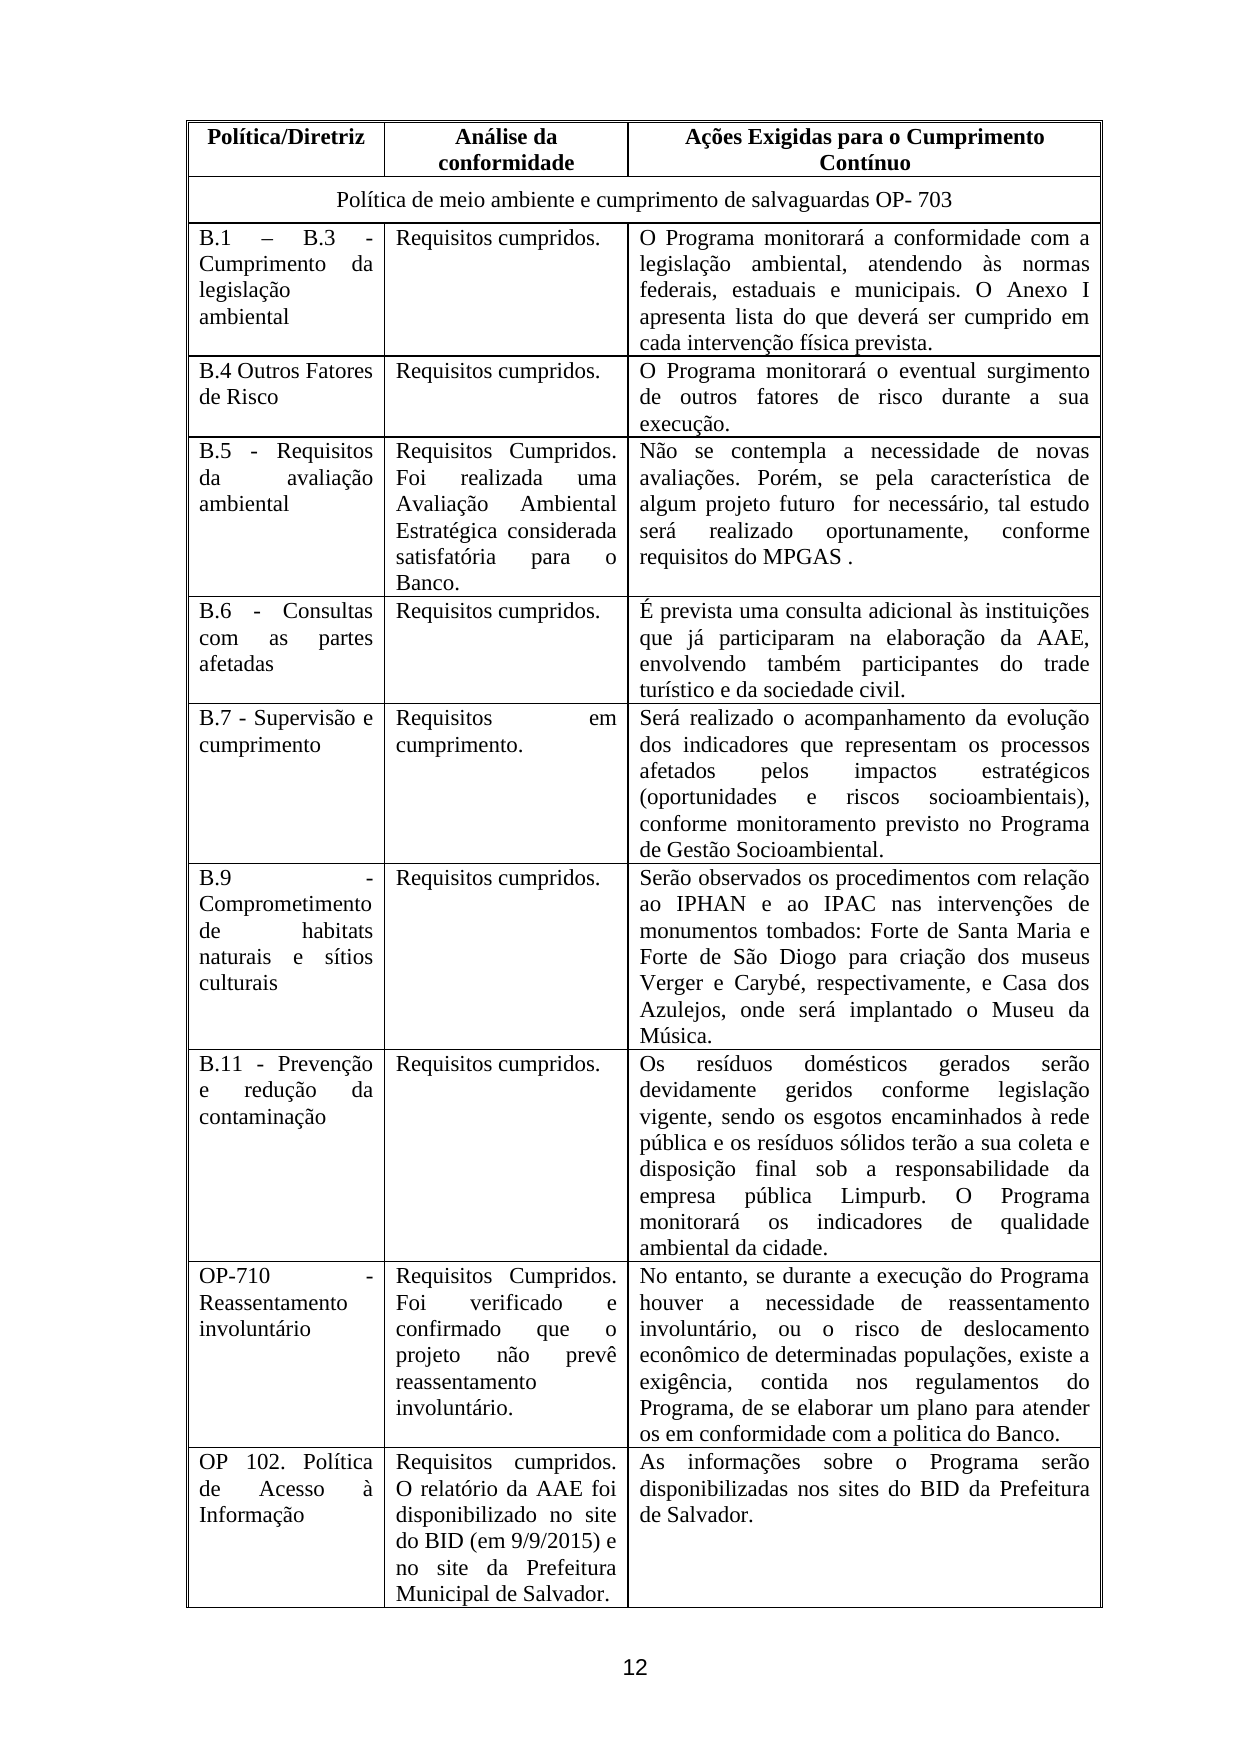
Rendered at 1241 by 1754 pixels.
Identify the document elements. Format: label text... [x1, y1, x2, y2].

table_cell Não se contempla a necessidade de novas avaliações. Porém, se pela característica de algum projeto futuro for necessário, tal estudo será realizado oportunamente, conforme requisitos do MPGAS . [629, 438, 1100, 596]
table_cell OP 102. Política de Acesso à Informação [189, 1448, 384, 1607]
table_cell É prevista uma consulta adicional às instituições que já participaram na elaboração da AAE, envolvendo também participantes do trade turístico e da sociedade civil. [629, 597, 1100, 703]
table_cell Política de meio ambiente e cumprimento de salvaguardas OP- 703 [189, 177, 1100, 222]
table_cell B.6 - Consultas com as partes afetadas [189, 597, 384, 703]
table_cell B.11 - Prevenção e redução da contaminação [189, 1050, 384, 1261]
table_cell Requisitos cumpridos. [385, 224, 627, 355]
table_cell B.7 - Supervisão e cumprimento [189, 704, 384, 862]
table_cell B.1 – B.3 - Cumprimento da legislação ambiental [189, 224, 384, 355]
table_cell O Programa monitorará a conformidade com a legislação ambiental, atendendo às normas federais, estaduais e municipais. O Anexo I apresenta lista do que deverá ser cumprido em cada intervenção física prevista. [629, 224, 1100, 355]
table_cell Requisitos cumpridos. [385, 1050, 627, 1261]
table_cell Requisitos cumpridos. [385, 357, 627, 436]
table_header Análise da conformidade [385, 123, 627, 176]
table_cell No entanto, se durante a execução do Programa houver a necessidade de reassentamento involuntário, ou o risco de deslocamento econômico de determinadas populações, existe a exigência, contida nos regulamentos do Programa, de se elaborar um plano para atender os em conformidade com a politica do Banco. [629, 1262, 1100, 1447]
table_cell Requisitos em cumprimento. [385, 704, 627, 862]
table_cell Requisitos cumpridos. [385, 864, 627, 1048]
table_cell B.9 - Comprometimento de habitats naturais e sítios culturais [189, 864, 384, 1048]
table_cell O Programa monitorará o eventual surgimento de outros fatores de risco durante a sua execução. [629, 357, 1100, 436]
table_header Política/Diretriz [189, 123, 384, 176]
table_cell Serão observados os procedimentos com relação ao IPHAN e ao IPAC nas intervenções de monumentos tombados: Forte de Santa Maria e Forte de São Diogo para criação dos museus Verger e Carybé, respectivamente, e Casa dos Azulejos, onde será implantado o Museu da Música. [629, 864, 1100, 1048]
table_cell B.5 - Requisitos da avaliação ambiental [189, 438, 384, 596]
table_cell OP-710 - Reassentamento involuntário [189, 1262, 384, 1447]
table_cell Requisitos Cumpridos. Foi realizada uma Avaliação Ambiental Estratégica considerada satisfatória para o Banco. [385, 438, 627, 596]
table_cell Requisitos cumpridos. [385, 597, 627, 703]
table_header Ações Exigidas para o Cumprimento Contínuo [629, 123, 1100, 176]
table_cell Será realizado o acompanhamento da evolução dos indicadores que representam os processos afetados pelos impactos estratégicos (oportunidades e riscos socioambientais), conforme monitoramento previsto no Programa de Gestão Socioambiental. [629, 704, 1100, 862]
table_cell Requisitos cumpridos. O relatório da AAE foi disponibilizado no site do BID (em 9/9/2015) e no site da Prefeitura Municipal de Salvador. [385, 1448, 627, 1607]
table_cell Requisitos Cumpridos. Foi verificado e confirmado que o projeto não prevê reassentamento involuntário. [385, 1262, 627, 1447]
table_cell B.4 Outros Fatores de Risco [189, 357, 384, 436]
table_cell As informações sobre o Programa serão disponibilizadas nos sites do BID da Prefeitura de Salvador. [629, 1448, 1100, 1607]
table_cell Os resíduos domésticos gerados serão devidamente geridos conforme legislação vigente, sendo os esgotos encaminhados à rede pública e os resíduos sólidos terão a sua coleta e disposição final sob a responsabilidade da empresa pública Limpurb. O Programa monitorará os indicadores de qualidade ambiental da cidade. [629, 1050, 1100, 1261]
